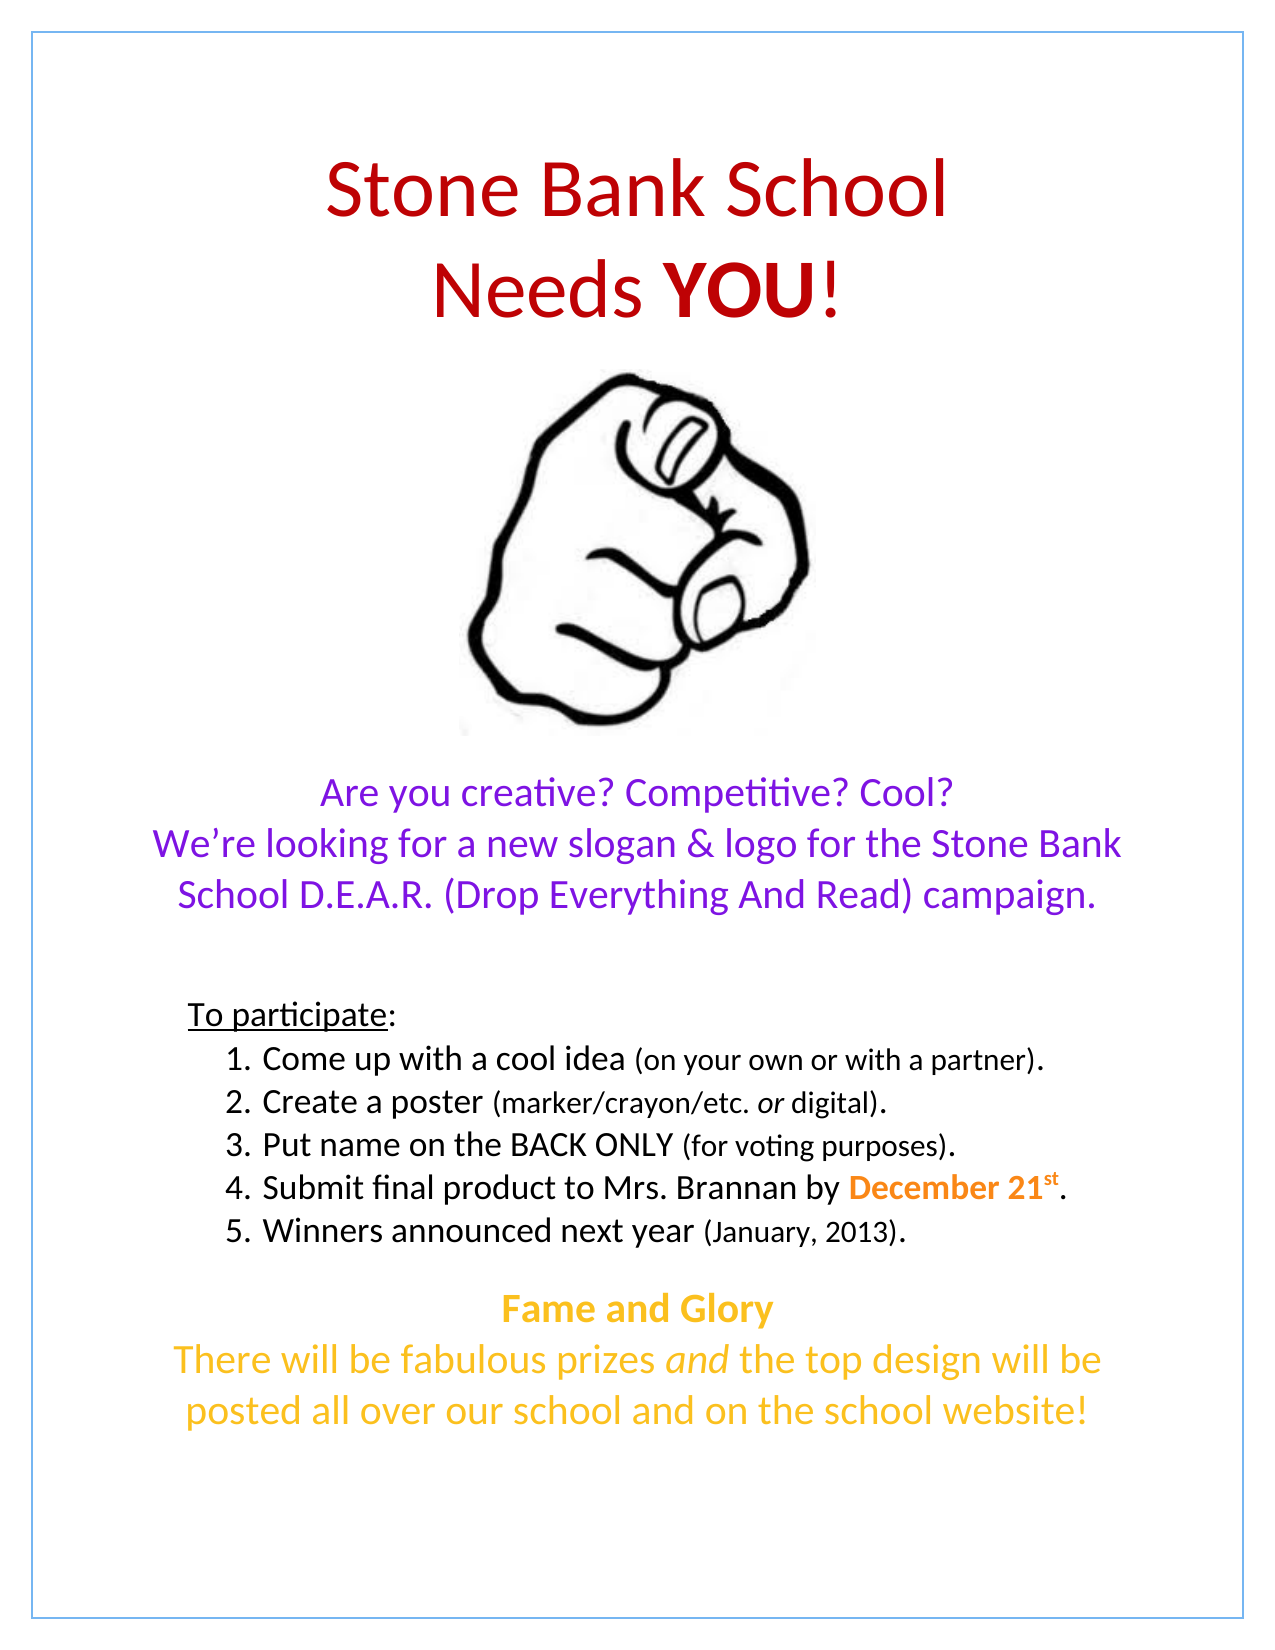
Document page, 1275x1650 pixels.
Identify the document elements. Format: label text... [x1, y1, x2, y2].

list Submit final product to Mrs. Brannan by December 21st. [225, 1165, 1125, 1208]
list Put name on the BACK ONLY (for voting purposes). [225, 1122, 1125, 1165]
list Winners announced next year (January, 2013). [225, 1208, 1125, 1252]
list Create a poster (marker/crayon/etc. or digital). [225, 1079, 1125, 1122]
text Are you creative? Competitive? Cool? [150, 766, 1125, 817]
text To participate: [187, 992, 1125, 1036]
list Come up with a cool idea (on your own or with a partner). [225, 1036, 1125, 1079]
text We’re looking for a new slogan & logo for the Stone Bank School D.E.A.R. (Drop Everything And Read) campaign. [150, 817, 1125, 918]
text Fame and Glory [150, 1282, 1125, 1333]
text There will be fabulous prizes and the top design will be posted all over our school and on the school website! [150, 1333, 1125, 1435]
text Stone Bank School [150, 135, 1125, 237]
picture [459, 369, 816, 736]
text Needs YOU! [150, 237, 1125, 338]
